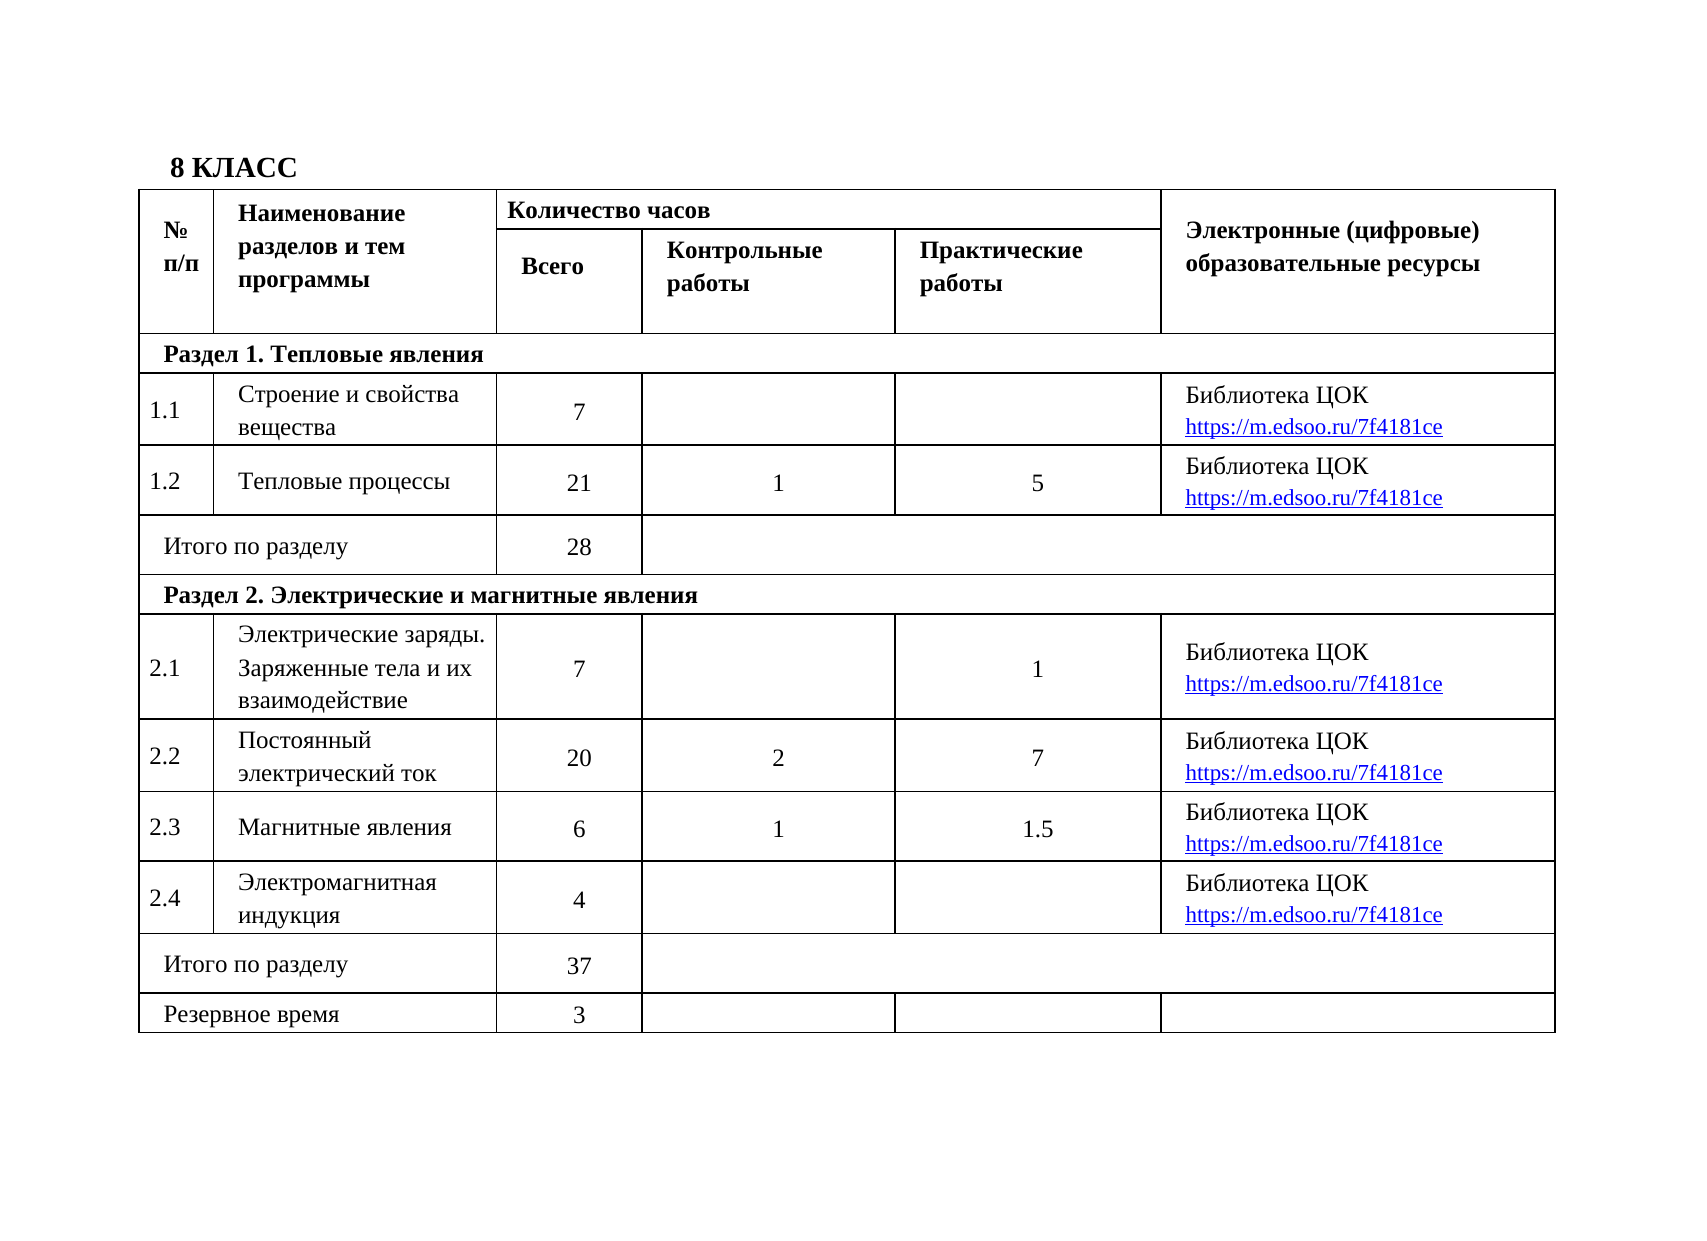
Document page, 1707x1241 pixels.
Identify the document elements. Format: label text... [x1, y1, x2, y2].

table_cell 2 [643, 720, 894, 791]
table_cell [643, 516, 1554, 573]
table_cell [643, 994, 894, 1031]
table_header Электронные (цифровые) образовательные ресурсы [1162, 190, 1554, 333]
table_cell 4 [497, 862, 641, 933]
table_cell Итого по разделу [140, 516, 496, 573]
table_cell Резервное время [140, 994, 496, 1031]
table_cell Библиотека ЦОК https://m.edsoo.ru/7f4181ce [1162, 792, 1554, 860]
table_cell Раздел 1. Тепловые явления [140, 334, 1554, 372]
table_cell Магнитные явления [214, 792, 496, 860]
table_cell 7 [497, 615, 641, 718]
table_header Количество часов [497, 190, 1160, 228]
table_cell [643, 862, 894, 933]
table_cell Раздел 2. Электрические и магнитные явления [140, 575, 1554, 613]
table_cell [896, 862, 1160, 933]
table_cell Библиотека ЦОК https://m.edsoo.ru/7f4181ce [1162, 720, 1554, 791]
table_cell 3 [497, 994, 641, 1031]
table_cell Библиотека ЦОК https://m.edsoo.ru/7f4181ce [1162, 615, 1554, 718]
table_cell [896, 994, 1160, 1031]
table_cell Строение и свойства вещества [214, 374, 496, 444]
table_cell 1 [643, 446, 894, 514]
table_cell Постоянный электрический ток [214, 720, 496, 791]
table_cell Итого по разделу [140, 934, 496, 992]
table_cell 37 [497, 934, 641, 992]
table_cell 7 [497, 374, 641, 444]
table_cell 21 [497, 446, 641, 514]
table_cell Тепловые процессы [214, 446, 496, 514]
table_cell 2.3 [140, 792, 213, 860]
table_cell Библиотека ЦОК https://m.edsoo.ru/7f4181ce [1162, 374, 1554, 444]
table_cell Библиотека ЦОК https://m.edsoo.ru/7f4181ce [1162, 446, 1554, 514]
table_cell [643, 374, 894, 444]
table_cell 1 [643, 792, 894, 860]
table_cell [643, 615, 894, 718]
table_cell Библиотека ЦОК https://m.edsoo.ru/7f4181ce [1162, 862, 1554, 933]
table_cell Электрические заряды. Заряженные тела и их взаимодействие [214, 615, 496, 718]
table_cell Контрольные работы [643, 230, 894, 333]
table_cell 1.1 [140, 374, 213, 444]
table_cell 6 [497, 792, 641, 860]
table_cell 2.4 [140, 862, 213, 933]
table_cell 20 [497, 720, 641, 791]
table_cell 1.2 [140, 446, 213, 514]
table_cell Всего [497, 230, 641, 333]
table_cell 2.2 [140, 720, 213, 791]
table_cell [643, 934, 1554, 992]
table_header Наименование разделов и тем программы [214, 190, 496, 333]
text 8 КЛАСС [162, 150, 1557, 183]
table_cell 2.1 [140, 615, 213, 718]
table_cell 28 [497, 516, 641, 573]
table_cell 5 [896, 446, 1160, 514]
table_cell 7 [896, 720, 1160, 791]
table_cell Электромагнитная индукция [214, 862, 496, 933]
table_cell [1162, 994, 1554, 1031]
table_cell 1.5 [896, 792, 1160, 860]
table_cell Практические работы [896, 230, 1160, 333]
table_header № п/п [140, 190, 213, 333]
table_cell [896, 374, 1160, 444]
table_cell 1 [896, 615, 1160, 718]
